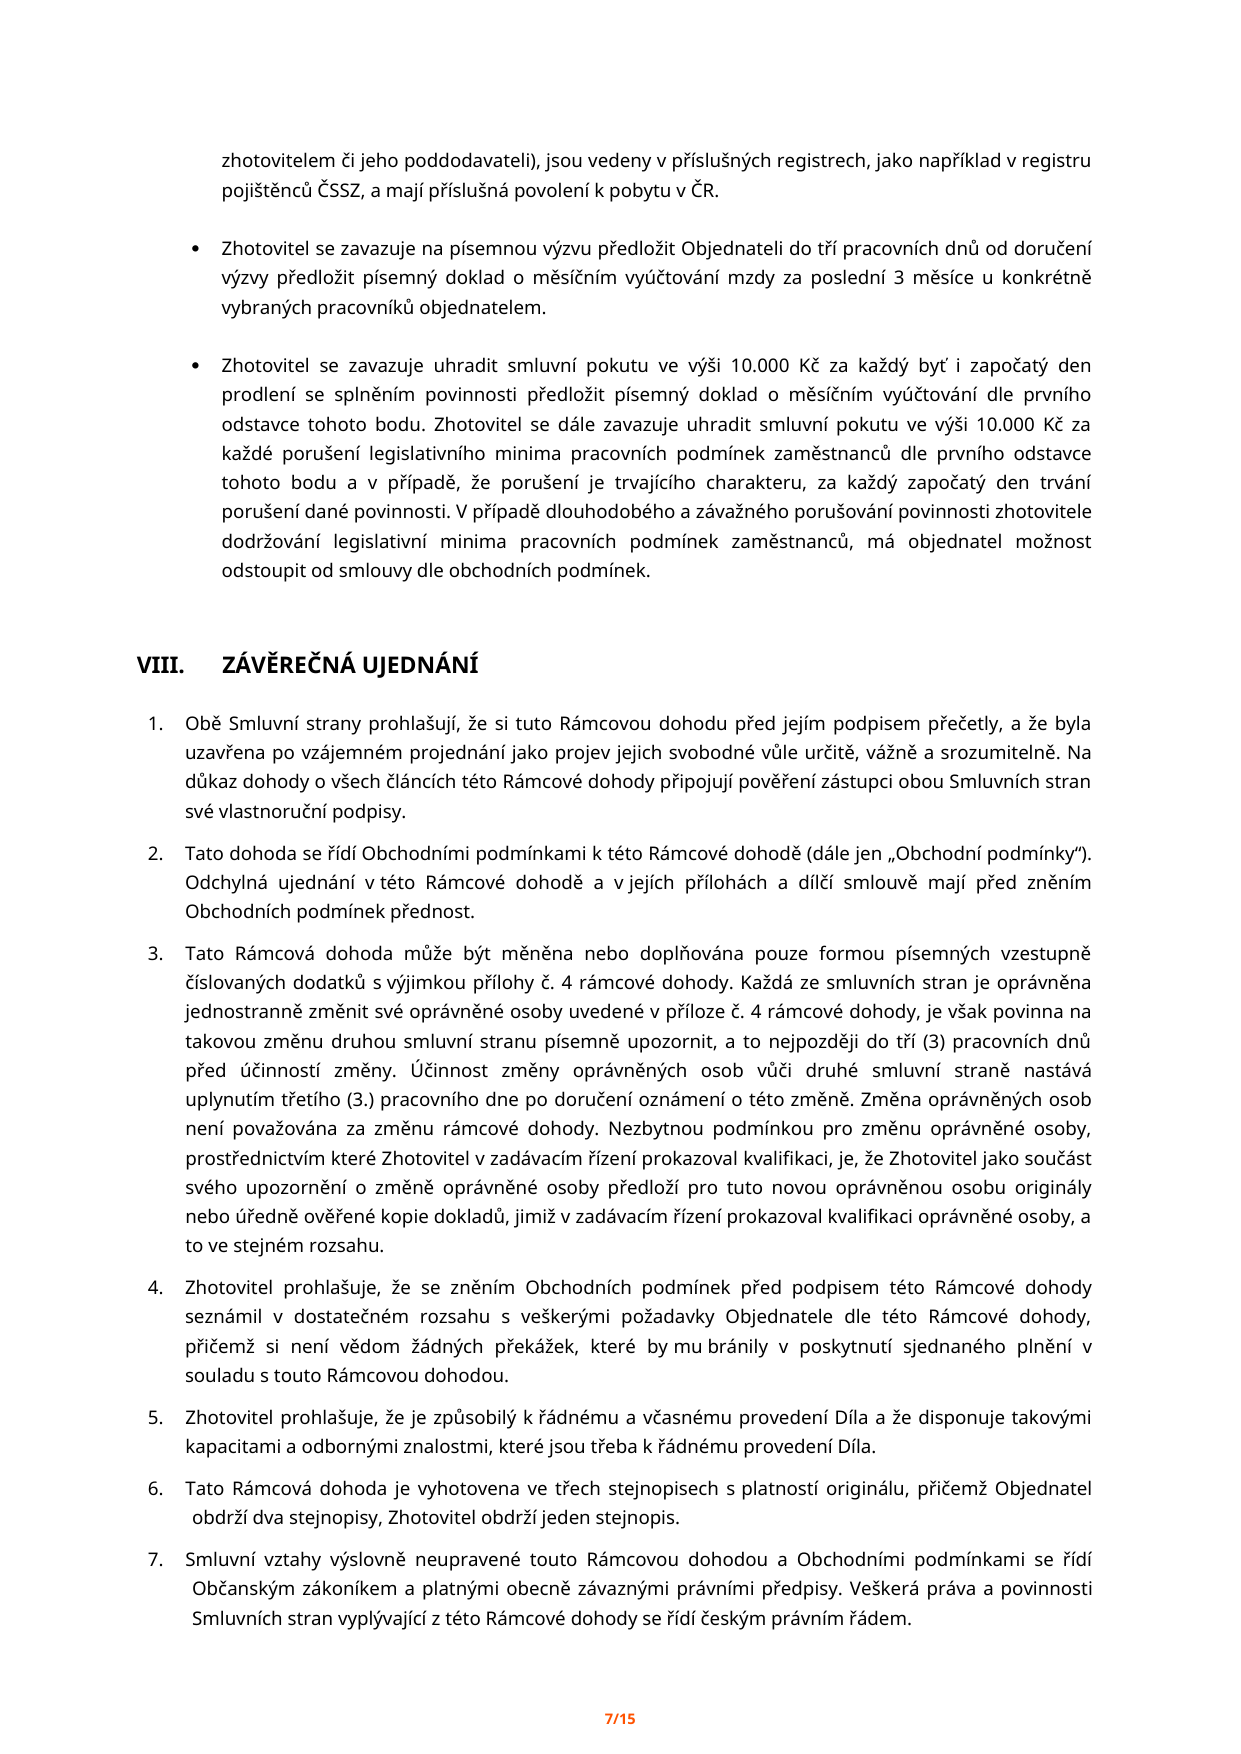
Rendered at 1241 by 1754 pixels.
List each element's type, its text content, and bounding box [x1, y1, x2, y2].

list Tato dohoda se řídí Obchodními podmínkami k této Rámcové dohodě (dále jen „Obchodní podmínky“). Odchylná ujednání v této Rámcové dohodě a v jejích přílohách a dílčí smlouvě mají před zněním Obchodních podmínek přednost. [148, 840, 1093, 924]
list ZÁVĚREČNÁ UJEDNÁNÍ [185, 649, 1093, 681]
list Smluvní vztahy výslovně neupravené touto Rámcovou dohodou a Obchodními podmínkami se řídí Občanským zákoníkem a platnými obecně závaznými právními předpisy. Veškerá práva a povinnosti Smluvních stran vyplývající z této Rámcové dohody se řídí českým právním řádem. [148, 1546, 1093, 1630]
list Tato Rámcová dohoda je vyhotovena ve třech stejnopisech s platností originálu, přičemž Objednatel obdrží dva stejnopisy, Zhotovitel obdrží jeden stejnopis. [148, 1475, 1093, 1530]
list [192, 148, 1093, 202]
list Tato Rámcová dohoda může být měněna nebo doplňována pouze formou písemných vzestupně číslovaných dodatků s výjimkou přílohy č. 4 rámcové dohody. Každá ze smluvních stran je oprávněna jednostranně změnit své oprávněné osoby uvedené v příloze č. 4 rámcové dohody, je však povinna na takovou změnu druhou smluvní stranu písemně upozornit, a to nejpozději do tří (3) pracovních dnů před účinností změny. Účinnost změny oprávněných osob vůči druhé smluvní straně nastává uplynutím třetího (3.) pracovního dne po doručení oznámení o této změně. Změna oprávněných osob není považována za změnu rámcové dohody. Nezbytnou podmínkou pro změnu oprávněné osoby, prostřednictvím které Zhotovitel v zadávacím řízení prokazoval kvalifikaci, je, že Zhotovitel jako součást svého upozornění o změně oprávněné osoby předloží pro tuto novou oprávněnou osobu originály nebo úředně ověřené kopie dokladů, jimiž v zadávacím řízení prokazoval kvalifikaci oprávněné osoby, a to ve stejném rozsahu. [148, 940, 1093, 1258]
list Zhotovitel prohlašuje, že se zněním Obchodních podmínek před podpisem této Rámcové dohody seznámil v dostatečném rozsahu s veškerými požadavky Objednatele dle této Rámcové dohody, přičemž si není vědom žádných překážek, které by mu bránily v poskytnutí sjednaného plnění v souladu s touto Rámcovou dohodou. [148, 1274, 1093, 1388]
list Zhotovitel se zavazuje na písemnou výzvu předložit Objednateli do tří pracovních dnů od doručení výzvy předložit písemný doklad o měsíčním vyúčtování mzdy za poslední 3 měsíce u konkrétně vybraných pracovníků objednatelem. [192, 235, 1093, 319]
list Obě Smluvní strany prohlašují, že si tuto Rámcovou dohodu před jejím podpisem přečetly, a že byla uzavřena po vzájemném projednání jako projev jejich svobodné vůle určitě, vážně a srozumitelně. Na důkaz dohody o všech článcích této Rámcové dohody připojují pověření zástupci obou Smluvních stran své vlastnoruční podpisy. [148, 710, 1093, 823]
list Zhotovitel se zavazuje uhradit smluvní pokutu ve výši 10.000 Kč za každý byť i započatý den prodlení se splněním povinnosti předložit písemný doklad o měsíčním vyúčtování dle prvního odstavce tohoto bodu. Zhotovitel se dále zavazuje uhradit smluvní pokutu ve výši 10.000 Kč za každé porušení legislativního minima pracovních podmínek zaměstnanců dle prvního odstavce tohoto bodu a v případě, že porušení je trvajícího charakteru, za každý započatý den trvání porušení dané povinnosti. V případě dlouhodobého a závažného porušování povinnosti zhotovitele dodržování legislativní minima pracovních podmínek zaměstnanců, má objednatel možnost odstoupit od smlouvy dle obchodních podmínek. [192, 352, 1093, 583]
list Zhotovitel prohlašuje, že je způsobilý k řádnému a včasnému provedení Díla a že disponuje takovými kapacitami a odbornými znalostmi, které jsou třeba k řádnému provedení Díla. [148, 1404, 1093, 1459]
